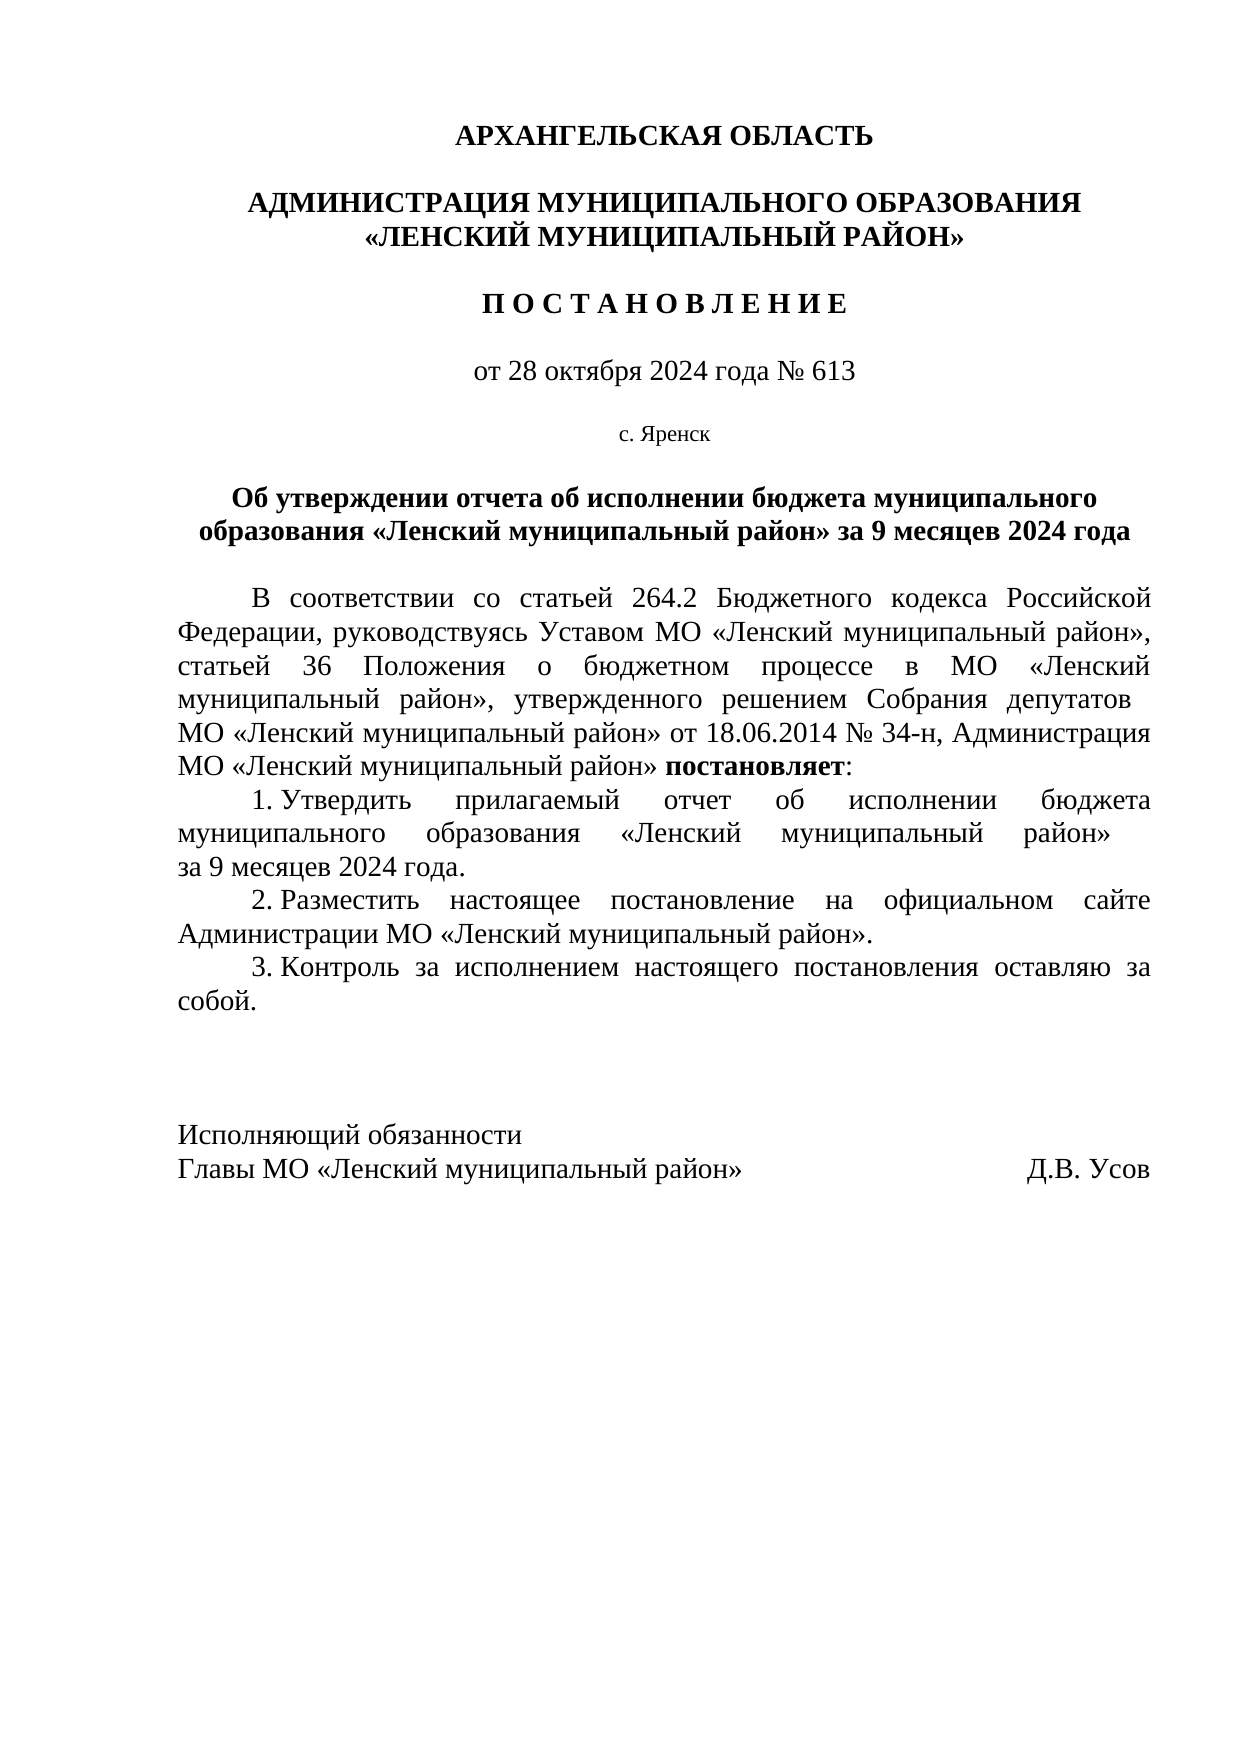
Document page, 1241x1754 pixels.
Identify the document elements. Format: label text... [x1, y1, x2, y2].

list Утвердить прилагаемый отчет об исполнении бюджета муниципального образования «Ленский муниципальный район» за 9 месяцев 2024 года. [177, 782, 1152, 882]
text от 28 октября 2024 года № 613 [177, 353, 1152, 386]
list Контроль за исполнением настоящего постановления оставляю за собой. [177, 949, 1152, 1017]
list Разместить настоящее постановление на официальном сайте Администрации МО «Ленский муниципальный район». [177, 882, 1152, 949]
text Исполняющий обязанности [177, 1117, 1152, 1151]
text Главы МО «Ленский муниципальный район» Д.В. Усов [177, 1151, 1152, 1184]
text Об утверждении отчета об исполнении бюджета муниципального образования «Ленский муниципальный район» за 9 месяцев 2024 года [177, 480, 1152, 547]
title «ЛЕНСКИЙ МУНИЦИПАЛЬНЫЙ РАЙОН» [177, 219, 1152, 252]
title АДМИНИСТРАЦИЯ МУНИЦИПАЛЬНОГО ОБРАЗОВАНИЯ [177, 185, 1152, 219]
subtitle П О С Т А Н О В Л Е Н И Е [177, 286, 1152, 319]
text с. Яренск [177, 420, 1152, 446]
text В соответствии со статьей 264.2 Бюджетного кодекса Российской Федерации, руководствуясь Уставом МО «Ленский муниципальный район», статьей 36 Положения о бюджетном процессе в МО «Ленский муниципальный район», утвержденного решением Собрания депутатов МО «Ленский муниципальный район» от 18.06.2014 № 34-н, Администрация МО «Ленский муниципальный район» постановляет: [177, 581, 1152, 782]
title АРХАНГЕЛЬСКАЯ ОБЛАСТЬ [177, 118, 1152, 152]
